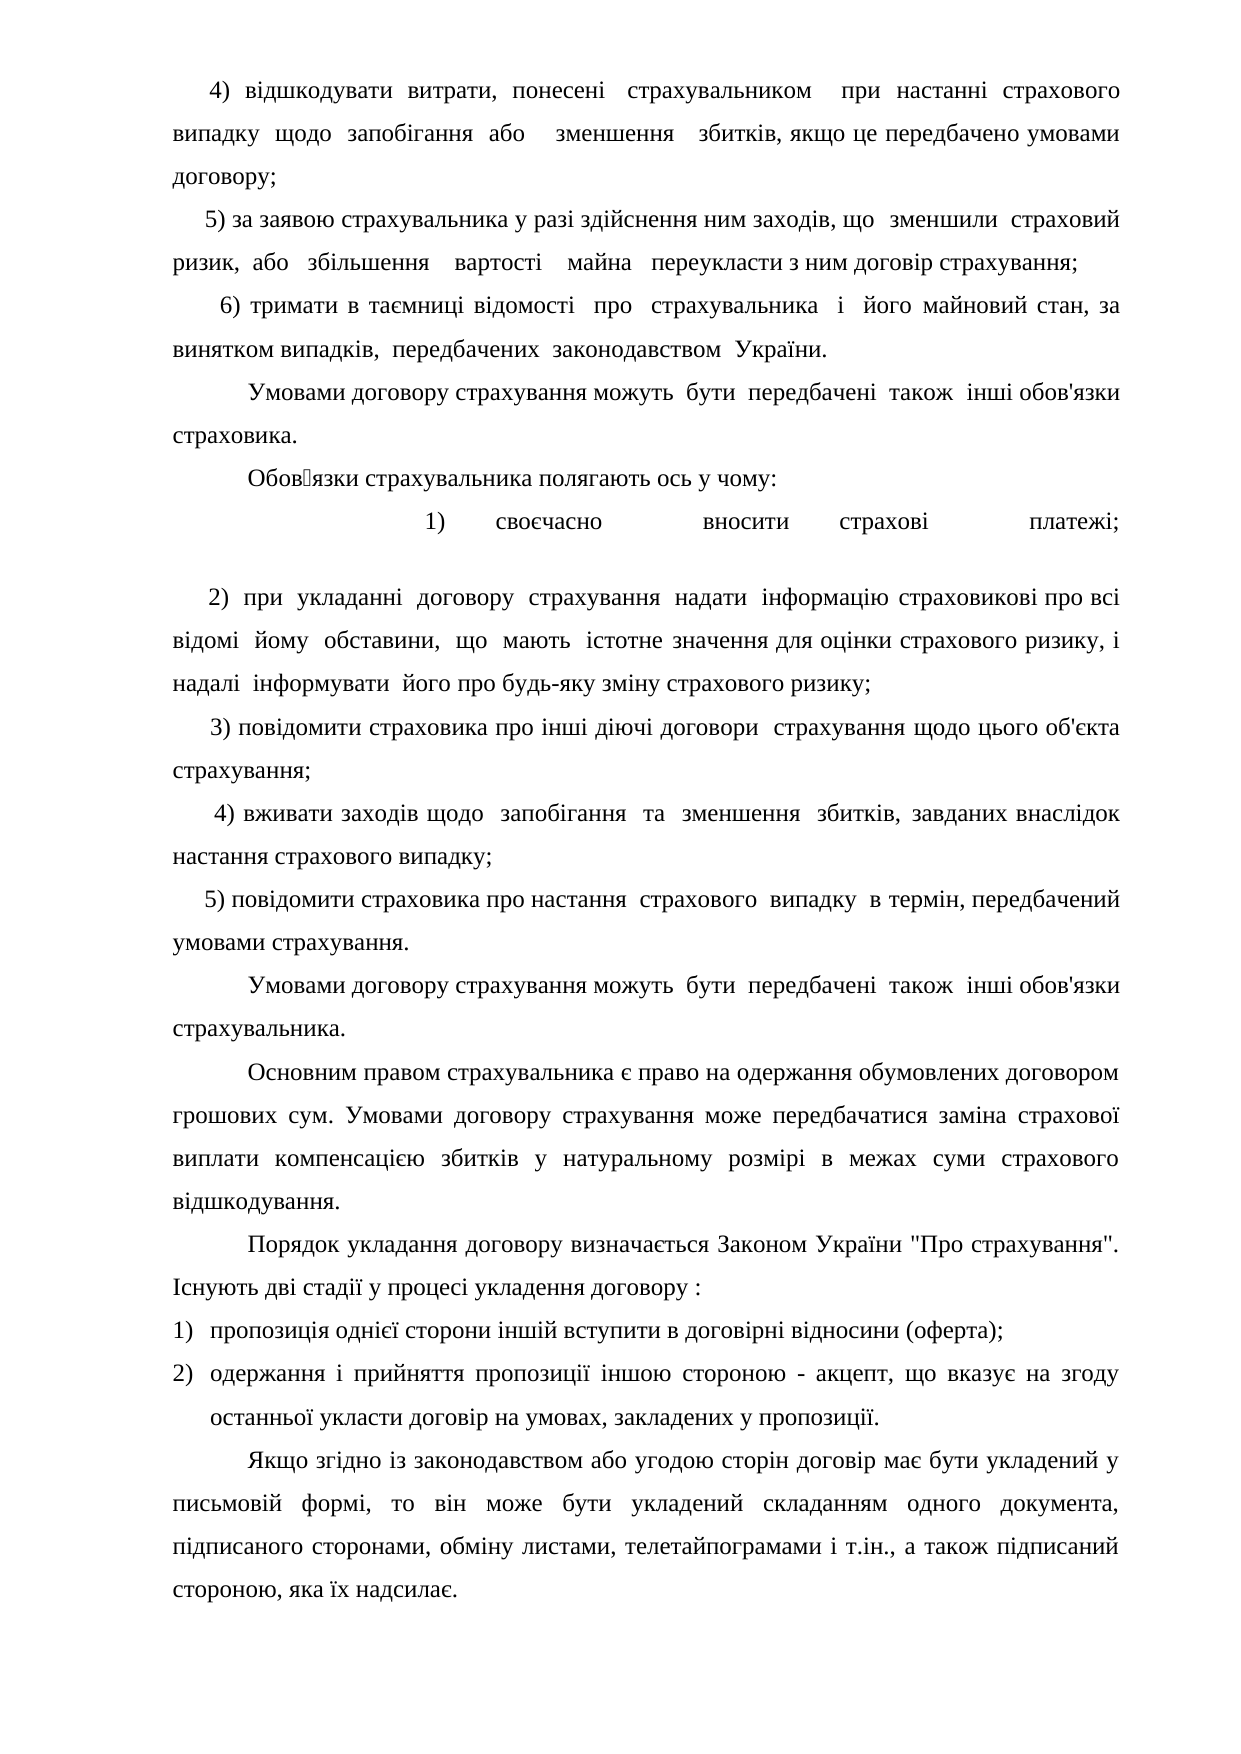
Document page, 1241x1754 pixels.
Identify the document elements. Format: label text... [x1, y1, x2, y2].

text Основним правом страхувальника є право на одержання обумовлених договором грошових сум. Умовами договору страхування може передбачатися заміна страхової виплати компенсацією збитків у натуральному розмірі в межах суми страхового відшкодування. [172, 1057, 1120, 1215]
text Обовязки страхувальника полягають ось у чому: [172, 463, 1120, 492]
text 5) за заявою страхувальника у разі здійснення ним заходів, що зменшили страховий ризик, або збільшення вартості майна переукласти з ним договір страхування; [172, 204, 1120, 276]
text 2) при укладанні договору страхування надати інформацію страховикові про всі відомі йому обставини, що мають істотне значення для оцінки страхового ризику, і надалі інформувати його про будь-яку зміну страхового ризику; [172, 582, 1120, 697]
text Якщо згідно із законодавством або угодою сторін договір має бути укладений у письмовій формі, то він може бути укладений складанням одного документа, підписаного сторонами, обміну листами, телетайпограмами і т.ін., а також підписаний стороною, яка їх надсилає. [172, 1445, 1120, 1603]
text 3) повідомити страховика про інші діючі договори страхування щодо цього об'єкта страхування; [172, 712, 1120, 783]
text Умовами договору страхування можуть бути передбачені також інші обов'язки страховика. [172, 377, 1120, 449]
text Порядок укладання договору визначається Законом України "Про страхування". Існують дві стадії у процесі укладення договору : [172, 1229, 1120, 1301]
text 4) відшкодувати витрати, понесені страхувальником при настанні страхового випадку щодо запобігання або зменшення збитків, якщо це передбачено умовами договору; [172, 75, 1120, 190]
text 4) вживати заходів щодо запобігання та зменшення збитків, завданих внаслідок настання страхового випадку; [172, 798, 1120, 870]
list пропозиція однієї сторони іншій вступити в договірні відносини (оферта); [172, 1315, 1120, 1344]
text 1) своєчасно вносити страхові платежі; [172, 506, 1120, 570]
text 6) тримати в таємниці відомості про страхувальника і його майновий стан, за винятком випадків, передбачених законодавством України. [172, 291, 1120, 362]
list одержання і прийняття пропозиції іншою стороною - акцепт, що вказує на згоду останньої укласти договір на умовах, закладених у пропозиції. [172, 1358, 1120, 1430]
text 5) повідомити страховика про настання страхового випадку в термін, передбачений умовами страхування. [172, 884, 1120, 956]
text Умовами договору страхування можуть бути передбачені також інші обов'язки страхувальника. [172, 970, 1120, 1042]
